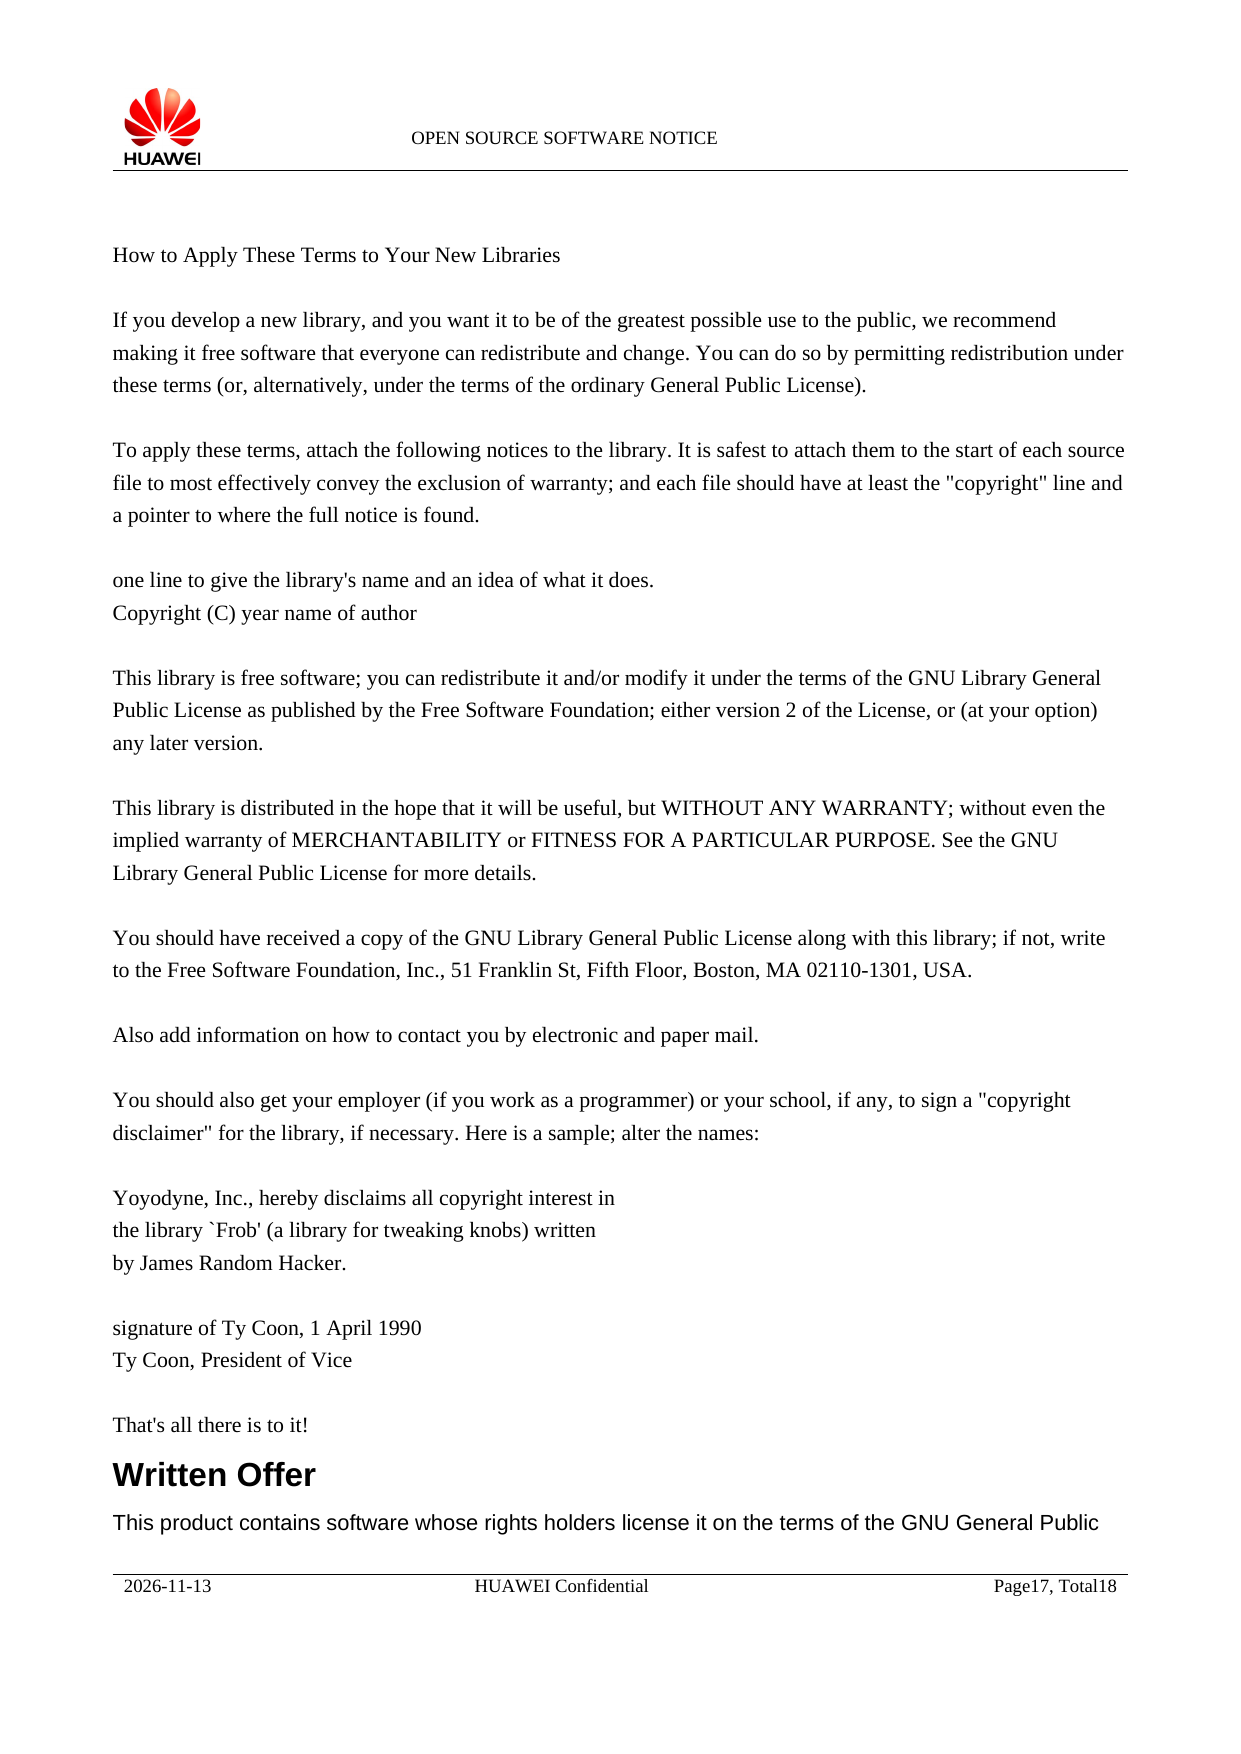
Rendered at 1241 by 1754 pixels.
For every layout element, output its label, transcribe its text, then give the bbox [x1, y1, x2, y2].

text Written Offer [112, 1441, 1128, 1506]
picture [124, 88, 201, 165]
